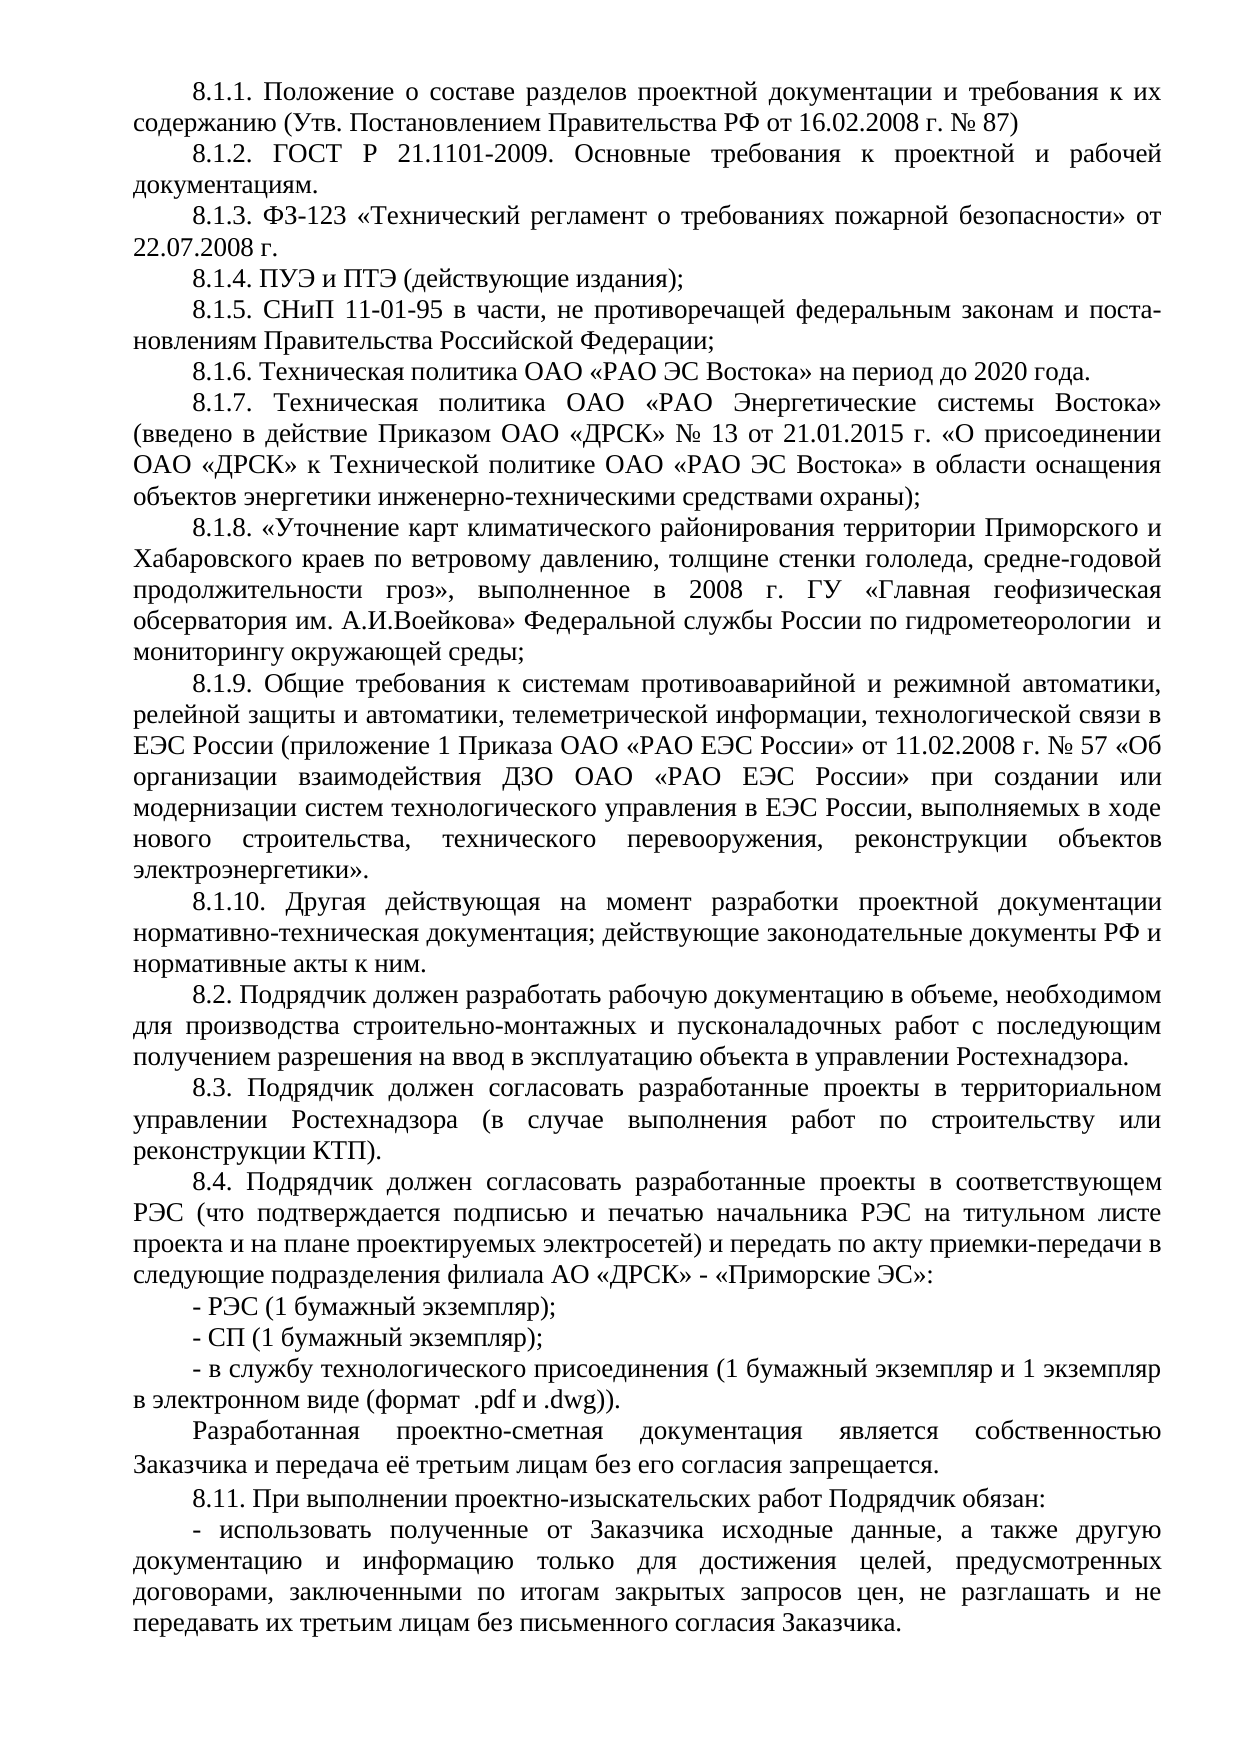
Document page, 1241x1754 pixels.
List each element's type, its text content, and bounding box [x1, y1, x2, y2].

text 8.1.8. «Уточнение карт климатического районирования территории Приморского и Хабаровского краев по ветровому давлению, толщине стенки гололеда, средне-годовой продолжительности гроз», выполненное в 2008 г. ГУ «Главная геофизическая обсерватория им. А.И.Воейкова» Федеральной службы России по гидрометеорологии и мониторингу окружающей среды; [133, 511, 1162, 667]
text - СП (1 бумажный экземпляр); [133, 1321, 1162, 1352]
text - в службу технологического присоединения (1 бумажный экземпляр и 1 экземпляр в электронном виде (формат .pdf и .dwg)). [133, 1352, 1162, 1414]
text 8.2. Подрядчик должен разработать рабочую документацию в объеме, необходимом для производства строительно-монтажных и пусконаладочных работ с последующим получением разрешения на ввод в эксплуатацию объекта в управлении Ростехнадзора. [133, 978, 1162, 1072]
text 8.11. При выполнении проектно-изыскательских работ Подрядчик обязан: [133, 1482, 1162, 1513]
text 8.1.4. ПУЭ и ПТЭ (действующие издания); [133, 262, 1162, 293]
text 8.1.5. СНиП 11-01-95 в части, не противоречащей федеральным законам и поста-новлениям Правительства Российской Федерации; [133, 293, 1162, 355]
text - использовать полученные от Заказчика исходные данные, а также другую документацию и информацию только для достижения целей, предусмотренных договорами, заключенными по итогам закрытых запросов цен, не разглашать и не передавать их третьим лицам без письменного согласия Заказчика. [133, 1513, 1162, 1638]
text Разработанная проектно-сметная документация является собственностью Заказчика и передача её третьим лицам без его согласия запрещается. [133, 1414, 1162, 1479]
text 8.4. Подрядчик должен согласовать разработанные проекты в соответствующем РЭС (что подтверждается подписью и печатью начальника РЭС на титульном листе проекта и на плане проектируемых электросетей) и передать по акту приемки-передачи в следующие подразделения филиала АО «ДРСК» - «Приморские ЭС»: [133, 1165, 1162, 1289]
text - РЭС (1 бумажный экземпляр); [133, 1289, 1162, 1321]
text 8.1.7. Техническая политика ОАО «РАО Энергетические системы Востока» (введено в действие Приказом ОАО «ДРСК» № 13 от 21.01.2015 г. «О присоединении ОАО «ДРСК» к Технической политике ОАО «РАО ЭС Востока» в области оснащения объектов энергетики инженерно-техническими средствами охраны); [133, 386, 1162, 511]
text 8.1.6. Техническая политика ОАО «РАО ЭС Востока» на период до 2020 года. [133, 355, 1162, 386]
text 8.1.2. ГОСТ Р 21.1101-2009. Основные требования к проектной и рабочей документациям. [133, 137, 1162, 199]
text 8.1.9. Общие требования к системам противоаварийной и режимной автоматики, релейной защиты и автоматики, телеметрической информации, технологической связи в ЕЭС России (приложение 1 Приказа ОАО «РАО ЕЭС России» от 11.02.2008 г. № 57 «Об организации взаимодействия ДЗО ОАО «РАО ЕЭС России» при создании или модернизации систем технологического управления в ЕЭС России, выполняемых в ходе нового строительства, технического перевооружения, реконструкции объектов электроэнергетики». [133, 667, 1162, 885]
text 8.1.3. ФЗ-123 «Технический регламент о требованиях пожарной безопасности» от 22.07.2008 г. [133, 199, 1162, 262]
text 8.3. Подрядчик должен согласовать разработанные проекты в территориальном управлении Ростехнадзора (в случае выполнения работ по строительству или реконструкции КТП). [133, 1072, 1162, 1165]
text 8.1.1. Положение о составе разделов проектной документации и требования к их содержанию (Утв. Постановлением Правительства РФ от 16.02.2008 г. № 87) [133, 75, 1162, 137]
text 8.1.10. Другая действующая на момент разработки проектной документации нормативно-техническая документация; действующие законодательные документы РФ и нормативные акты к ним. [133, 885, 1162, 978]
